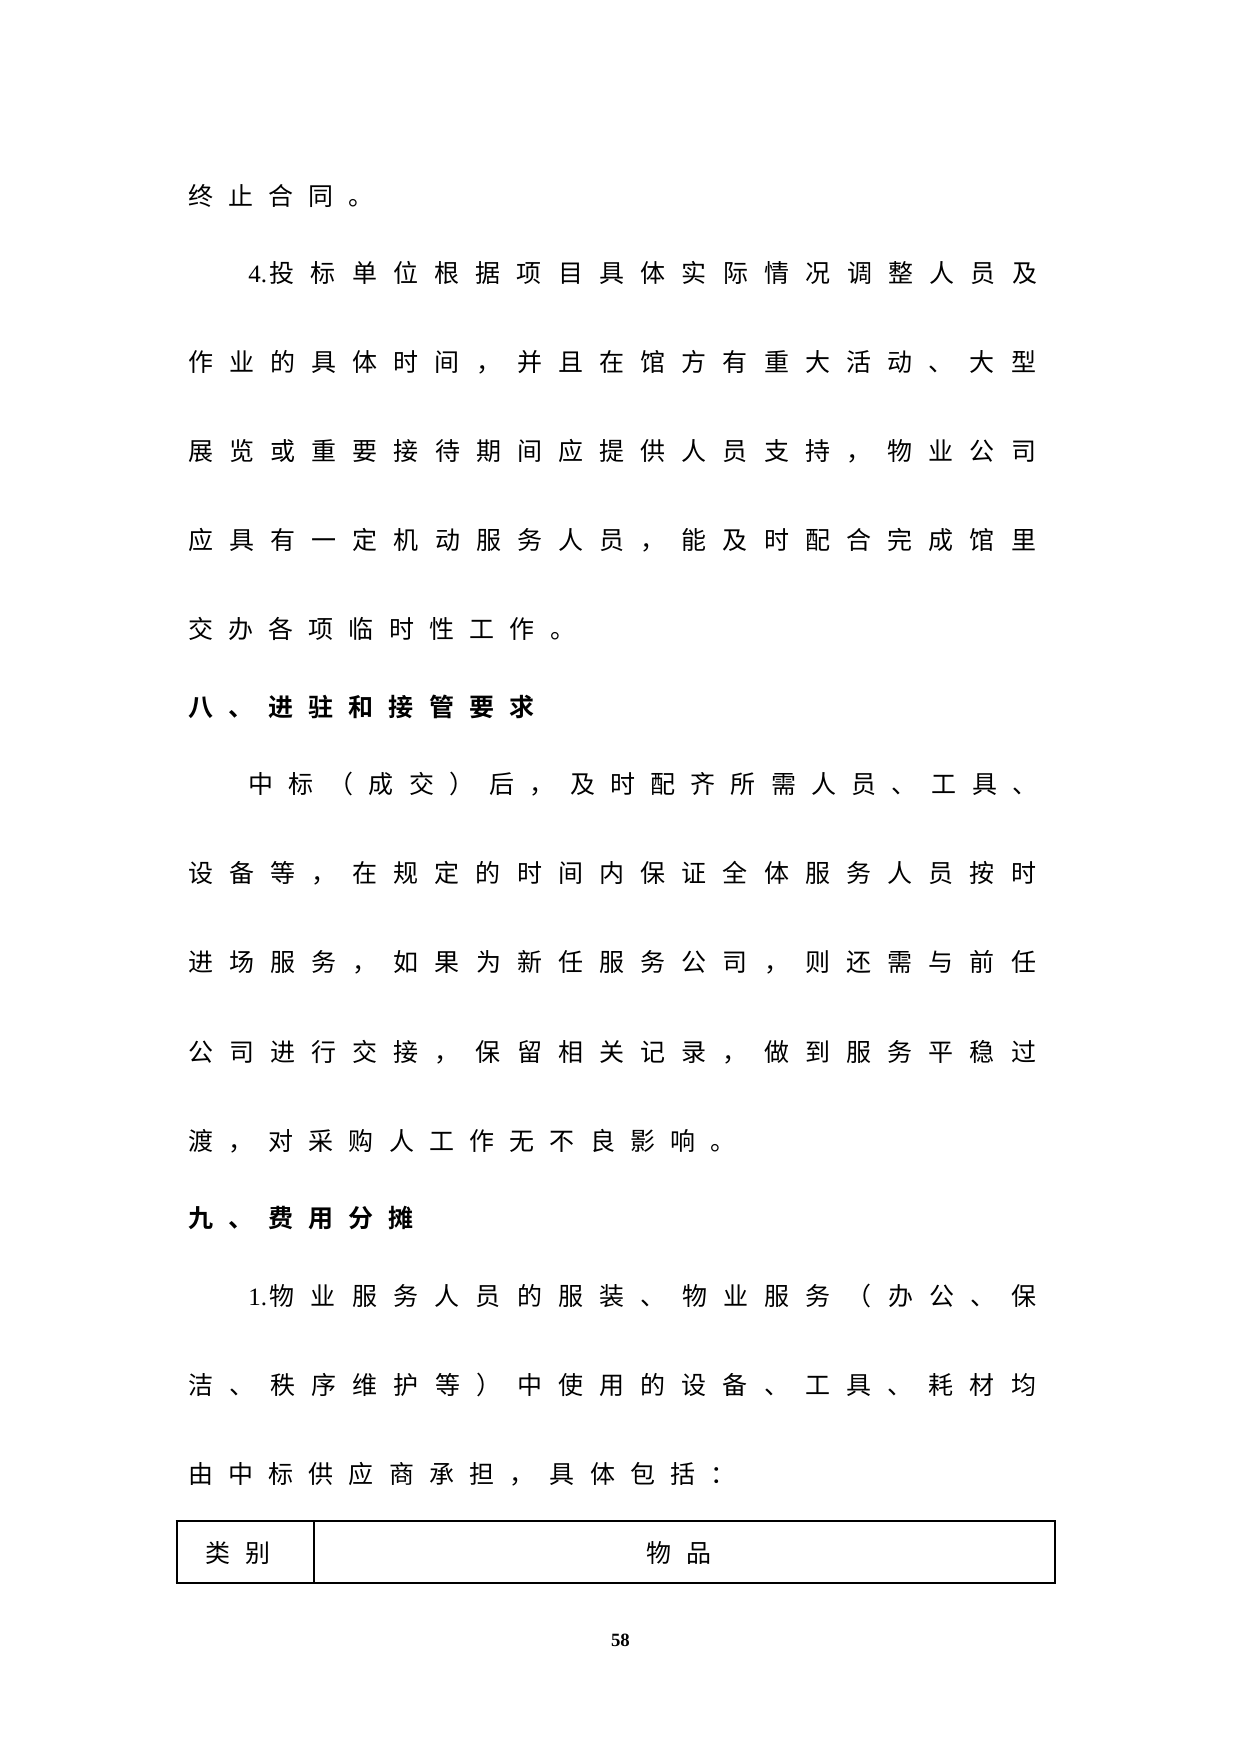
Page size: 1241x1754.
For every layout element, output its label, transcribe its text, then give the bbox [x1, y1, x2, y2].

text 1.物业服务人员的服装、物业服务（办公、保洁、秩序维护等）中使用的设备、工具、耗材均由中标供应商承担，具体包括： [188, 1264, 1052, 1502]
text 中标（成交）后，及时配齐所需人员、工具、设备等，在规定的时间内保证全体服务人员按时进场服务，如果为新任服务公司，则还需与前任公司进行交接，保留相关记录，做到服务平稳过渡，对采购人工作无不良影响。 [188, 753, 1052, 1169]
text 九、费用分摊 [188, 1187, 1052, 1246]
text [188, 164, 1052, 224]
table_header 物品 [315, 1522, 1054, 1582]
text 八、进驻和接管要求 [188, 676, 1052, 735]
table_header 类别 [178, 1522, 313, 1582]
text 4.投标单位根据项目具体实际情况调整人员及作业的具体时间，并且在馆方有重大活动、大型展览或重要接待期间应提供人员支持，物业公司应具有一定机动服务人员，能及时配合完成馆里交办各项临时性工作。 [188, 242, 1052, 658]
